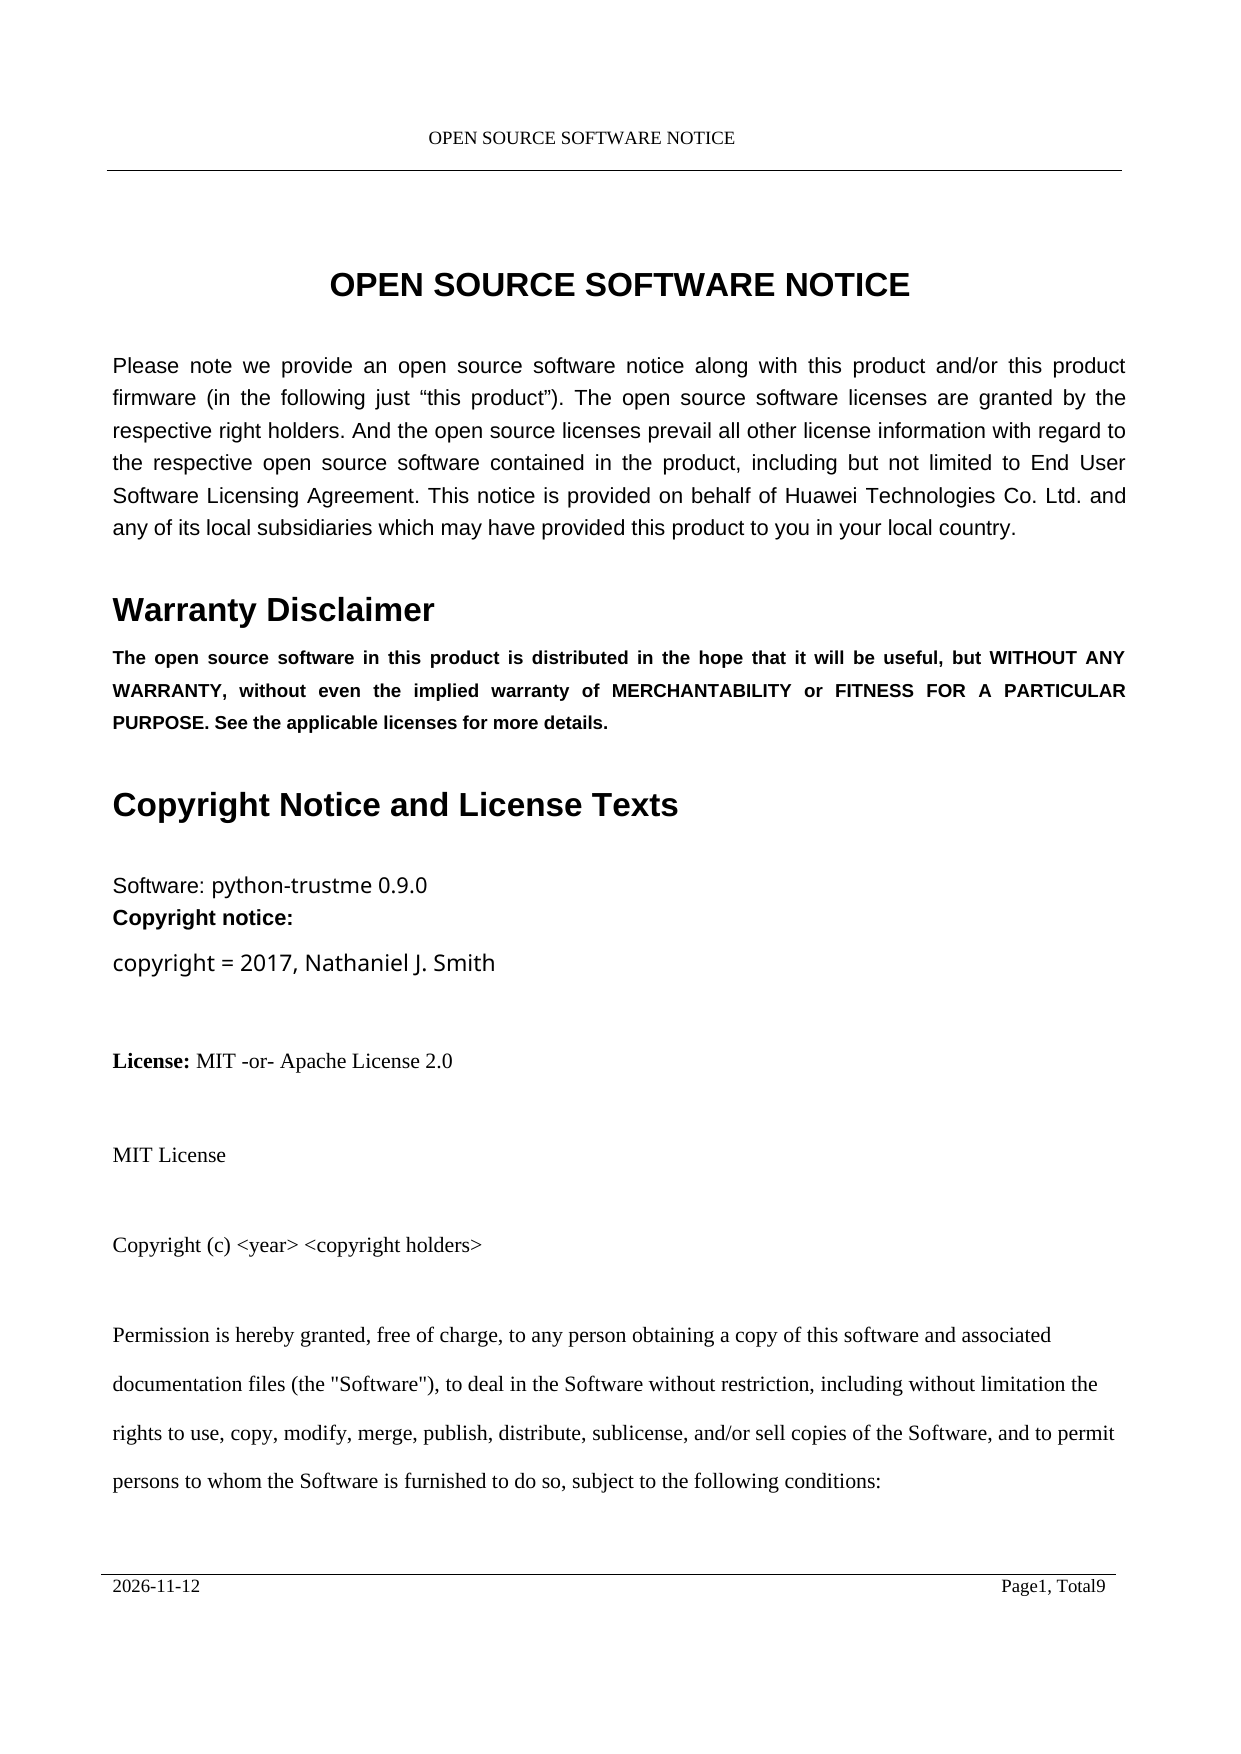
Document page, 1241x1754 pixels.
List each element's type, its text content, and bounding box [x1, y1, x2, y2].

text Copyright notice: [112, 901, 1128, 934]
text Copyright Notice and License Texts [112, 771, 1128, 836]
text The open source software in this product is distributed in the hope that it will be useful, but WITHOUT ANY WARRANTY, without even the implied warranty of MERCHANTABILITY or FITNESS FOR A PARTICULAR PURPOSE. See the applicable licenses for more details. [112, 641, 1128, 739]
text Copyright (c) <year> <copyright holders> [112, 1228, 1128, 1261]
text copyright = 2017, Nathaniel J. Smith [112, 947, 1128, 1028]
text Warranty Disclaimer [112, 576, 1128, 641]
text Software: python-trustme 0.9.0 [112, 869, 1128, 901]
text License: MIT -or- Apache License 2.0 [112, 1044, 1128, 1077]
text Permission is hereby granted, free of charge, to any person obtaining a copy of this software and associated documentation files (the "Software"), to deal in the Software without restriction, including without limitation the rights to use, copy, modify, merge, publish, distribute, sublicense, and/or sell copies of the Software, and to permit persons to whom the Software is furnished to do so, subject to the following conditions: [112, 1318, 1128, 1497]
text MIT License [112, 1089, 1128, 1170]
text OPEN SOURCE SOFTWARE NOTICE [112, 251, 1128, 316]
text Please note we provide an open source software notice along with this product and/or this product firmware (in the following just “this product”). The open source software licenses are granted by the respective right holders. And the open source licenses prevail all other license information with regard to the respective open source software contained in the product, including but not limited to End User Software Licensing Agreement. This notice is provided on behalf of Huawei Technologies Co. Ltd. and any of its local subsidiaries which may have provided this product to you in your local country. [112, 349, 1128, 544]
